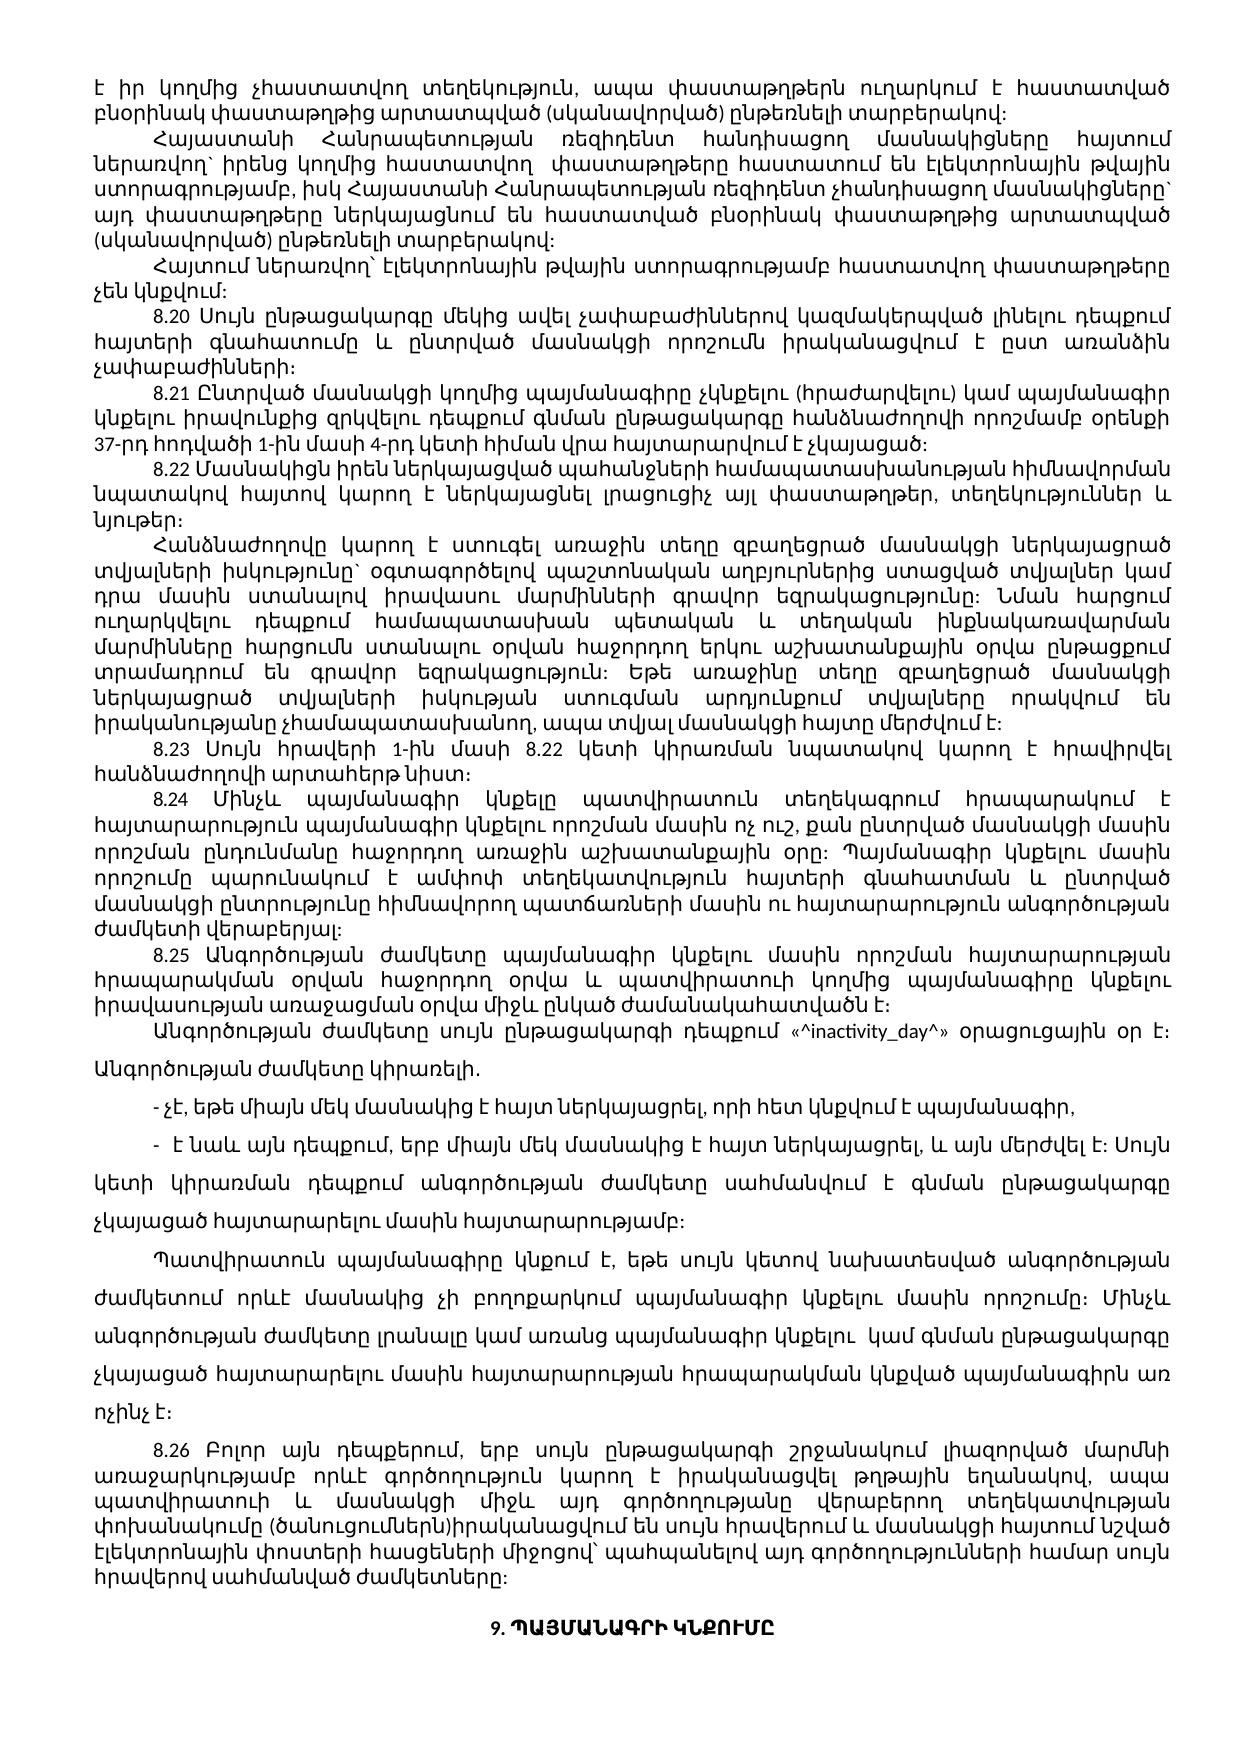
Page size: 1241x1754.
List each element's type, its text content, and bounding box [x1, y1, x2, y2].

text - է նաև այն դեպքում, երբ միայն մեկ մասնակից է հայտ ներկայացրել, և այն մերժվել է: Սույն կետի կիրառման դեպքում անգործության ժամկետը սահմանվում է գնման ընթացակարգը չկայացած հայտարարելու մասին հայտարարությամբ: [94, 1132, 1171, 1234]
text 8.22 Մասնակիցն իրեն ներկայացված պահանջների համապատասխանության հիմնավորման նպատակով հայտով կարող է ներկայացնել լրացուցիչ այլ փաստաթղթեր, տեղեկություններ և նյութեր։ [94, 456, 1171, 532]
text 9. ՊԱՅՄԱՆԱԳՐԻ ԿՆՔՈՒՄԸ [94, 1615, 1171, 1641]
text Հանձնաժողովը կարող է ստուգել առաջին տեղը զբաղեցրած մասնակցի ներկայացրած տվյալների իսկությունը` օգտագործելով պաշտոնական աղբյուրներից ստացված տվյալներ կամ դրա մասին ստանալով իրավասու մարմինների գրավոր եզրակացությունը: Նման հարցում ուղարկվելու դեպքում համապատասխան պետական և տեղական ինքնակառավարման մարմինները հարցումն ստանալու օրվան հաջորդող երկու աշխատանքային օրվա ընթացքում տրամադրում են գրավոր եզրակացություն: Եթե առաջինը տեղը զբաղեցրած մասնակցի ներկայացրած տվյալների իսկության ստուգման արդյունքում տվյալները որակվում են իրականությանը չհամապատասխանող, ապա տվյալ մասնակցի հայտը մերժվում է: [94, 532, 1171, 736]
text 8.23 Սույն հրավերի 1-ին մասի 8.22 կետի կիրառման նպատակով կարող է հրավիրվել հանձնաժողովի արտահերթ նիստ։ [94, 736, 1171, 787]
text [94, 75, 1171, 126]
text Հայաստանի Հանրապետության ռեզիդենտ հանդիսացող մասնակիցները հայտում ներառվող` իրենց կողմից հաստատվող փաստաթղթերը հաստատում են էլեկտրոնային թվային ստորագրությամբ, իսկ Հայաստանի Հանրապետության ռեզիդենտ չհանդիսացող մասնակիցները` այդ փաստաթղթերը ներկայացնում են հաստատված բնօրինակ փաստաթղթից արտատպված (սկանավորված) ընթեռնելի տարբերակով: [94, 126, 1171, 253]
text 8.26 Բոլոր այն դեպքերում, երբ սույն ընթացակարգի շրջանակում լիազորված մարմնի առաջարկությամբ որևէ գործողություն կարող է իրականացվել թղթային եղանակով, ապա պատվիրատուի և մասնակցի միջև այդ գործողությանը վերաբերող տեղեկատվության փոխանակումը (ծանուցումներն)իրականացվում են սույն հրավերում և մասնակցի հայտում նշված էլեկտրոնային փոստերի հասցեների միջոցով՝ պահպանելով այդ գործողությունների համար սույն հրավերով սահմանված ժամկետները: [94, 1437, 1171, 1590]
text 8.21 Ընտրված մասնակցի կողմից պայմանագիրը չկնքելու (հրաժարվելու) կամ պայմանագիր կնքելու իրավունքից զրկվելու դեպքում գնման ընթացակարգը հանձնաժողովի որոշմամբ օրենքի 37-րդ հոդվածի 1-ին մասի 4-րդ կետի հիման վրա հայտարարվում է չկայացած: [94, 380, 1171, 456]
text 8.25 Անգործության ժամկետը պայմանագիր կնքելու մասին որոշման հայտարարության հրապարակման օրվան հաջորդող օրվա և պատվիրատուի կողմից պայմանագիրը կնքելու իրավասության առաջացման օրվա միջև ընկած ժամանակահատվածն է։ [94, 942, 1171, 1018]
text - չէ, եթե միայն մեկ մասնակից է հայտ ներկայացրել, որի հետ կնքվում է պայմանագիր, [94, 1094, 1171, 1120]
text 8.24 Մինչև պայմանագիր կնքելը պատվիրատուն տեղեկագրում հրապարակում է հայտարարություն պայմանագիր կնքելու որոշման մասին ոչ ուշ, քան ընտրված մասնակցի մասին որոշման ընդունմանը հաջորդող առաջին աշխատանքային օրը: Պայմանագիր կնքելու մասին որոշումը պարունակում է ամփոփ տեղեկատվություն հայտերի գնահատման և ընտրված մասնակցի ընտրությունը հիմնավորող պատճառների մասին ու հայտարարություն անգործության ժամկետի վերաբերյալ: [94, 787, 1171, 942]
text Պատվիրատուն պայմանագիրը կնքում է, եթե սույն կետով նախատեսված անգործության ժամկետում որևէ մասնակից չի բողոքարկում պայմանագիր կնքելու մասին որոշումը։ Մինչև անգործության ժամկետը լրանալը կամ առանց պայմանագիր կնքելու կամ գնման ընթացակարգը չկայացած հայտարարելու մասին հայտարարության հրապարակման կնքված պայմանագիրն առ ոչինչ է։ [94, 1247, 1171, 1425]
text 8.20 Սույն ընթացակարգը մեկից ավել չափաբաժիններով կազմակերպված լինելու դեպքում հայտերի գնահատումը և ընտրված մասնակցի որոշումն իրականացվում է ըստ առանձին չափաբաժինների։ [94, 304, 1171, 380]
text Անգործության ժամկետը սույն ընթացակարգի դեպքում «^inactivity_day^» օրացուցային օր է։ Անգործության ժամկետը կիրառելի․ [94, 1018, 1171, 1082]
text Հայտում ներառվող՝ էլեկտրոնային թվային ստորագրությամբ հաստատվող փաստաթղթերը չեն կնքվում: [94, 253, 1171, 304]
